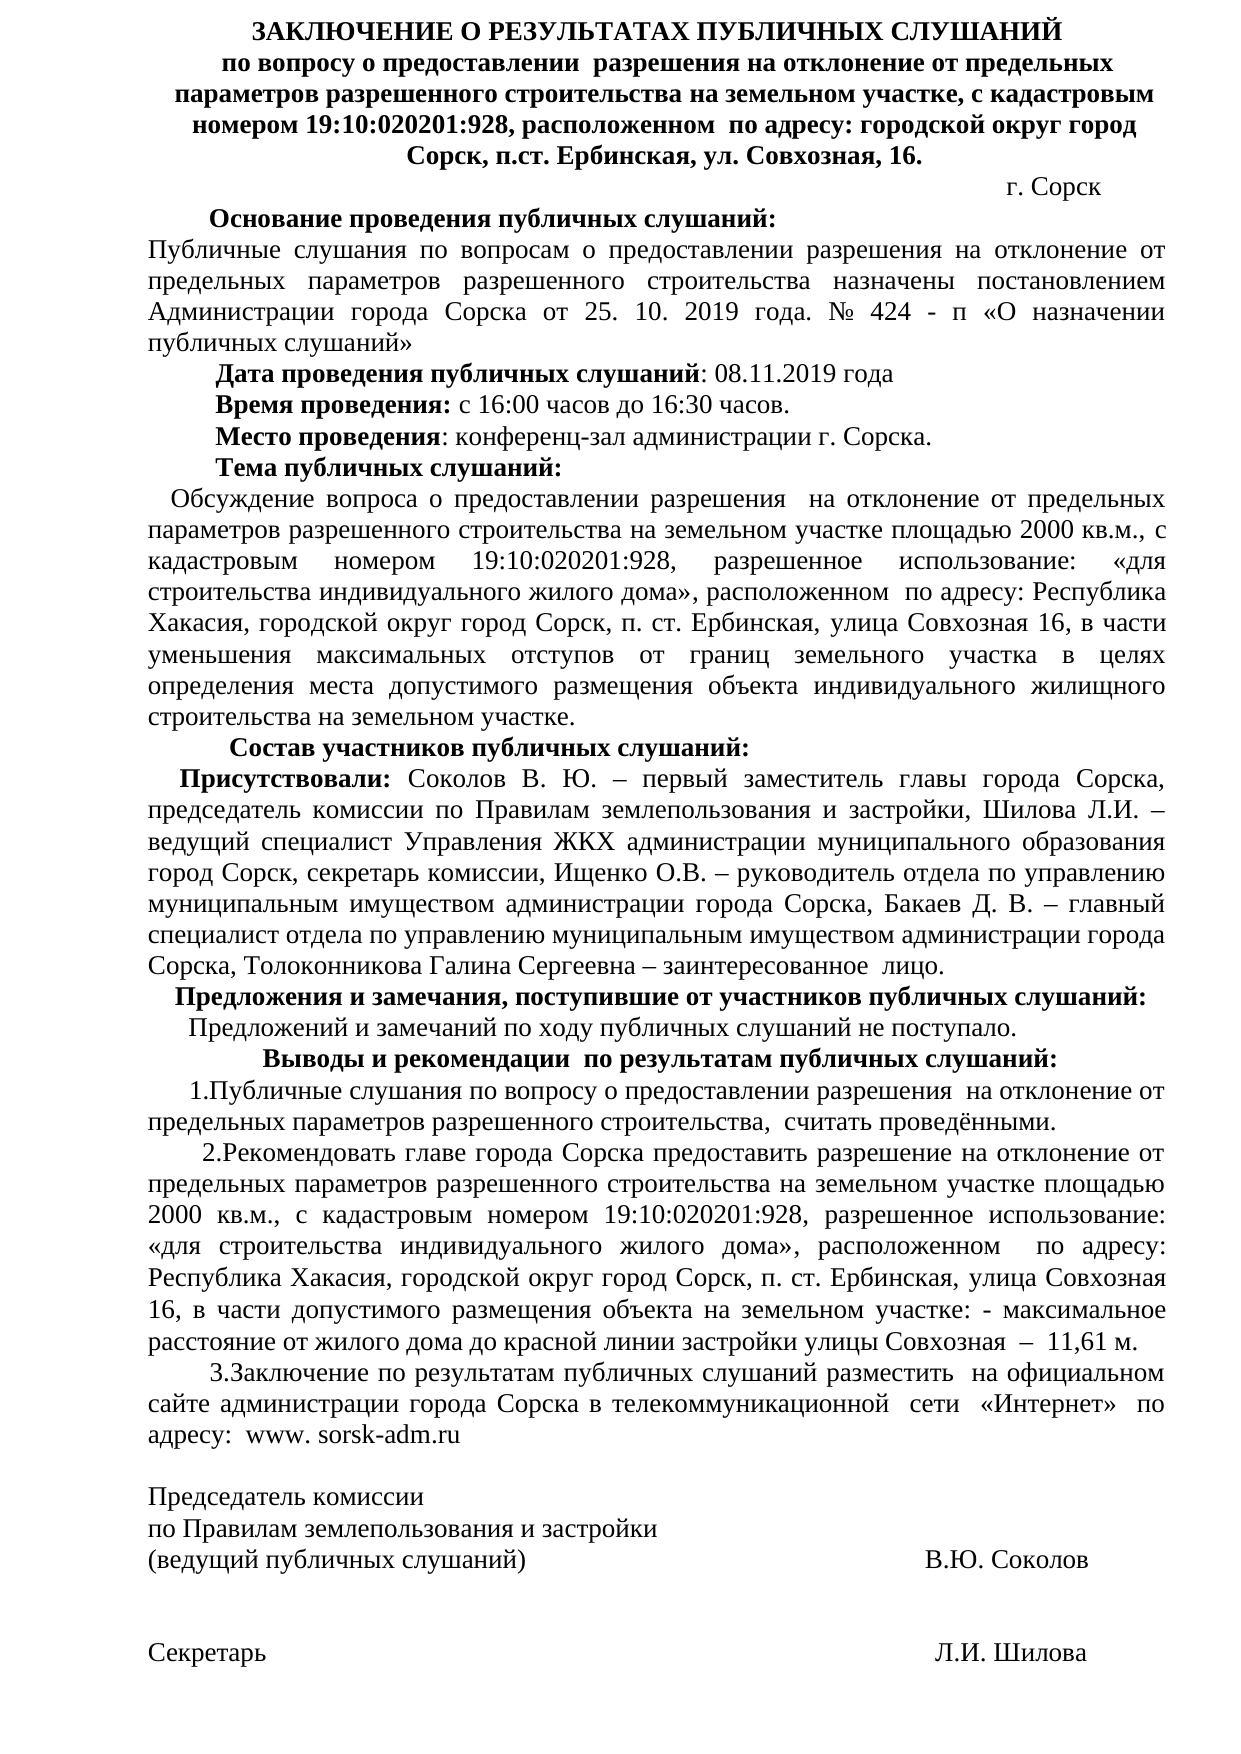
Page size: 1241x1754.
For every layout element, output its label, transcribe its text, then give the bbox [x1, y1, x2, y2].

text (ведущий публичных слушаний) В.Ю. Соколов [148, 1543, 1181, 1574]
text Предложений и замечаний по ходу публичных слушаний не поступало. [148, 1011, 1167, 1043]
text Публичные слушания по вопросам о предоставлении разрешения на отклонение от предельных параметров разрешенного строительства назначены постановлением Администрации города Сорска от 25. 10. 2019 года. № 424 - п «О назначении публичных слушаний» [148, 233, 1167, 357]
text Выводы и рекомендации по результатам публичных слушаний: [148, 1043, 1167, 1074]
text Предложения и замечания, поступившие от участников публичных слушаний: [148, 980, 1167, 1011]
text Обсуждение вопроса о предоставлении разрешения на отклонение от предельных параметров разрешенного строительства на земельном участке площадью 2000 кв.м., с кадастровым номером 19:10:020201:928, разрешенное использование: «для строительства индивидуального жилого дома», расположенном по адресу: Республика Хакасия, городской округ город Сорск, п. ст. Ербинская, улица Совхозная 16, в части уменьшения максимальных отступов от границ земельного участка в целях определения места допустимого размещения объекта индивидуального жилищного строительства на земельном участке. [148, 482, 1167, 731]
text ЗАКЛЮЧЕНИЕ О РЕЗУЛЬТАТАХ ПУБЛИЧНЫХ СЛУШАНИЙ [133, 15, 1181, 46]
text по Правилам землепользования и застройки [148, 1512, 1167, 1543]
text г. Сорск [148, 171, 1181, 202]
text Состав участников публичных слушаний: [148, 731, 1167, 762]
text Основание проведения публичных слушаний: [148, 202, 1181, 233]
text 2.Рекомендовать главе города Сорска предоставить разрешение на отклонение от предельных параметров разрешенного строительства на земельном участке площадью 2000 кв.м., с кадастровым номером 19:10:020201:928, разрешенное использование: «для строительства индивидуального жилого дома», расположенном по адресу: Республика Хакасия, городской округ город Сорск, п. ст. Ербинская, улица Совхозная 16, в части допустимого размещения объекта на земельном участке: - максимальное расстояние от жилого дома до красной линии застройки улицы Совхозная – 11,61 м. [148, 1136, 1167, 1356]
text по вопросу о предоставлении разрешения на отклонение от предельных параметров разрешенного строительства на земельном участке, с кадастровым номером 19:10:020201:928, расположенном по адресу: городской округ город Сорск, п.ст. Ербинская, ул. Совхозная, 16. [148, 46, 1181, 171]
text Место проведения: конференц-зал администрации г. Сорска. [148, 420, 1167, 451]
text Тема публичных слушаний: [148, 451, 1167, 482]
text 1.Публичные слушания по вопросу о предоставлении разрешения на отклонение от предельных параметров разрешенного строительства, считать проведёнными. [148, 1074, 1167, 1136]
text Дата проведения публичных слушаний: 08.11.2019 года [148, 357, 1167, 388]
text Председатель комиссии [148, 1481, 1167, 1512]
text Секретарь Л.И. Шилова [148, 1636, 1181, 1667]
text Время проведения: с 16:00 часов до 16:30 часов. [148, 388, 1167, 420]
text 3.Заключение по результатам публичных слушаний разместить на официальном сайте администрации города Сорска в телекоммуникационной сети «Интернет» по адресу: www. sorsk-adm.ru [148, 1356, 1167, 1449]
text Присутствовали: Соколов В. Ю. – первый заместитель главы города Сорска, председатель комиссии по Правилам землепользования и застройки, Шилова Л.И. – ведущий специалист Управления ЖКХ администрации муниципального образования город Сорск, секретарь комиссии, Ищенко О.В. – руководитель отдела по управлению муниципальным имуществом администрации города Сорска, Бакаев Д. В. – главный специалист отдела по управлению муниципальным имуществом администрации города Сорска, Толоконникова Галина Сергеевна – заинтересованное лицо. [148, 762, 1167, 980]
